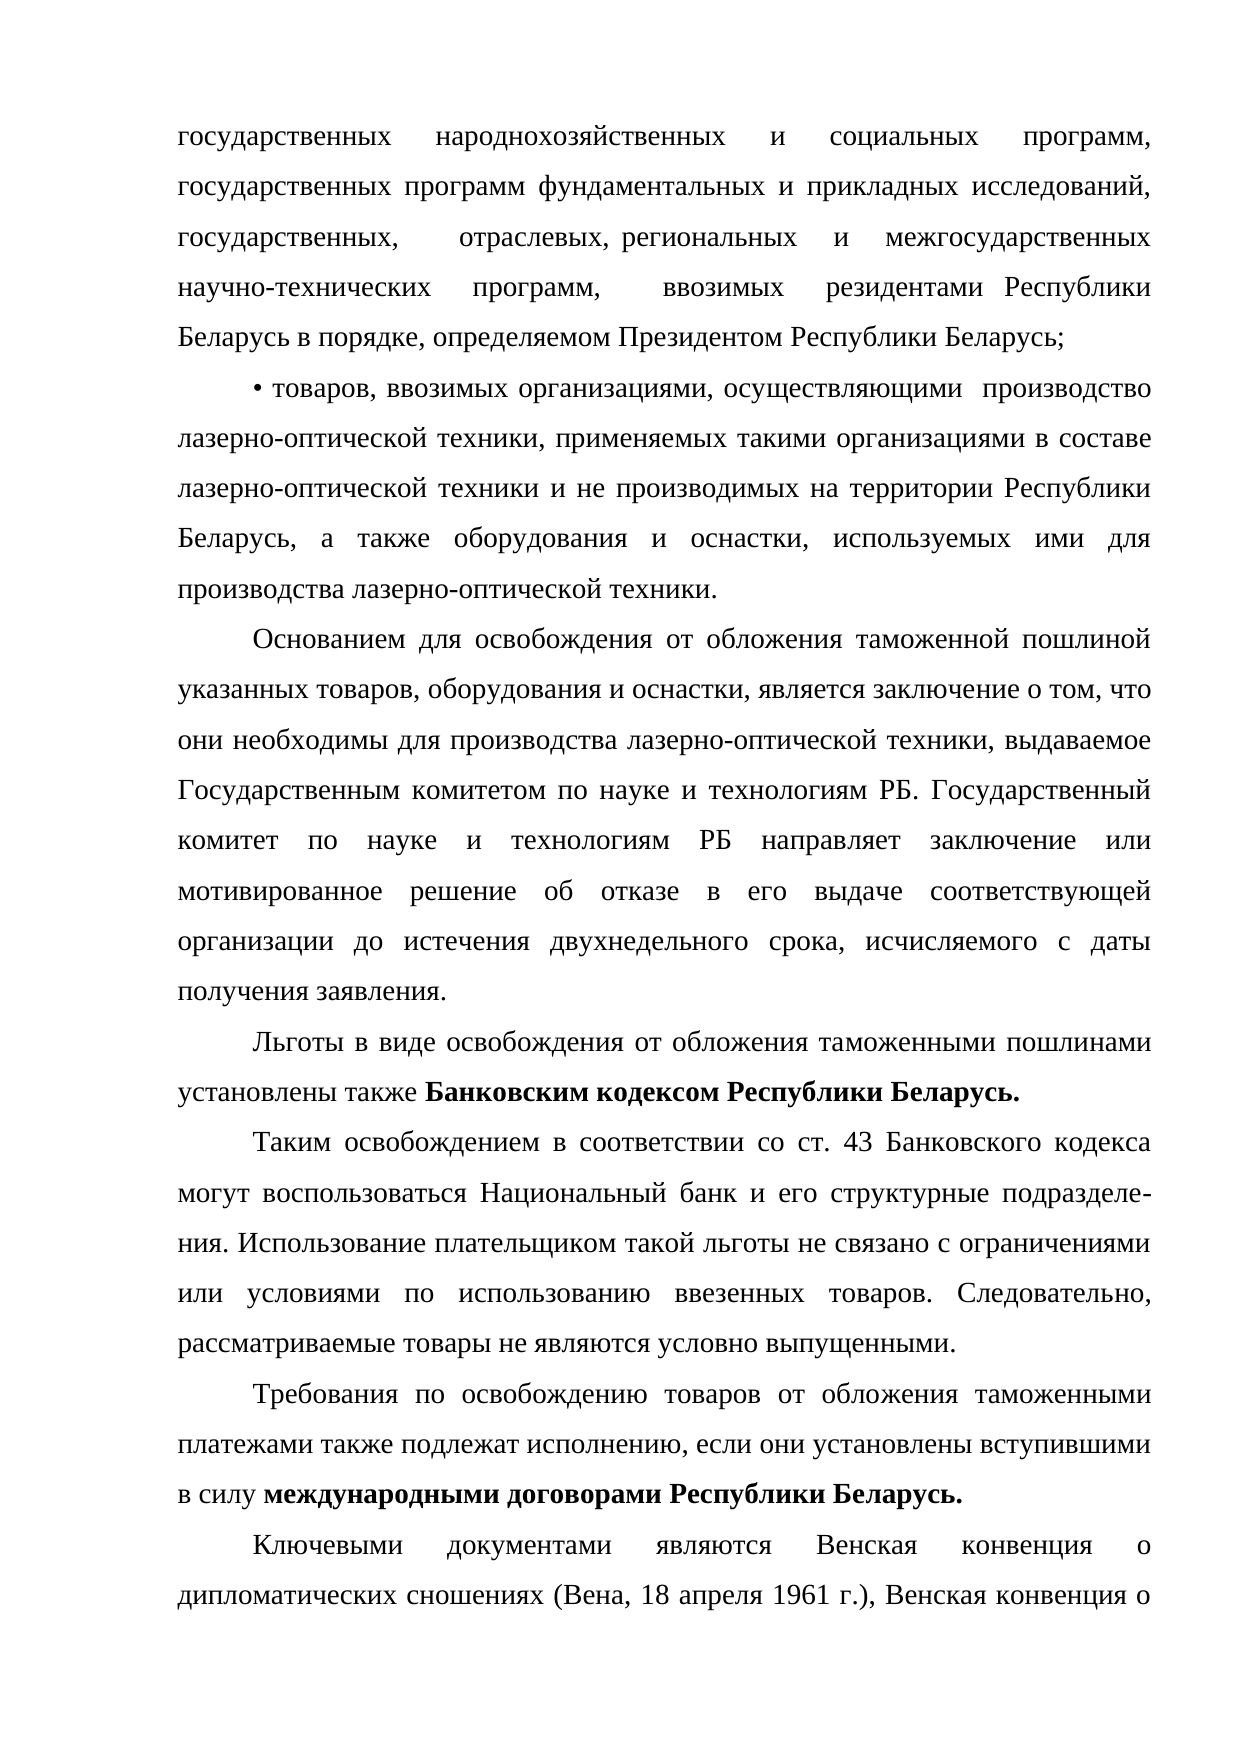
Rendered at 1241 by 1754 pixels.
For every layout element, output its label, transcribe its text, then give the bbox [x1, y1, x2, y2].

text Таким освобождением в соответствии со ст. 43 Банковского кодекса могут воспользоваться Национальный банк и его структурные подразделения. Использование плательщиком такой льготы не связано с ограничениями или условиями по использованию ввезенных товаров. Следовательно, рассматриваемые товары не являются условно выпущенными. [177, 1124, 1152, 1359]
text Льготы в виде освобождения от обложения таможенными пошлинами установлены также Банковским кодексом Республики Беларусь. [177, 1024, 1152, 1108]
text Требования по освобождению товаров от обложения таможенными платежами также подлежат исполнению, если они установлены вступившими в силу международными договорами Республики Беларусь. [177, 1376, 1152, 1510]
text • товаров, ввозимых организациями, осуществляющими производство лазерно-оптической техники, применяемых такими организациями в составе лазерно-оптической техники и не производимых на территории Республики Беларусь, а также оборудования и оснастки, используемых ими для производства лазерно-оптической техники. [177, 370, 1152, 604]
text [177, 118, 1152, 353]
text Основанием для освобождения от обложения таможенной пошлиной указанных товаров, оборудования и оснастки, является заключение о том, что они необходимы для производства лазерно-оптической техники, выдаваемое Государственным комитетом по науке и технологиям РБ. Государственный комитет по науке и технологиям РБ направляет заключение или мотивированное решение об отказе в его выдаче соответствующей организации до истечения двухнедельного срока, исчисляемого с даты получения заявления. [177, 621, 1152, 1007]
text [177, 1527, 1152, 1611]
